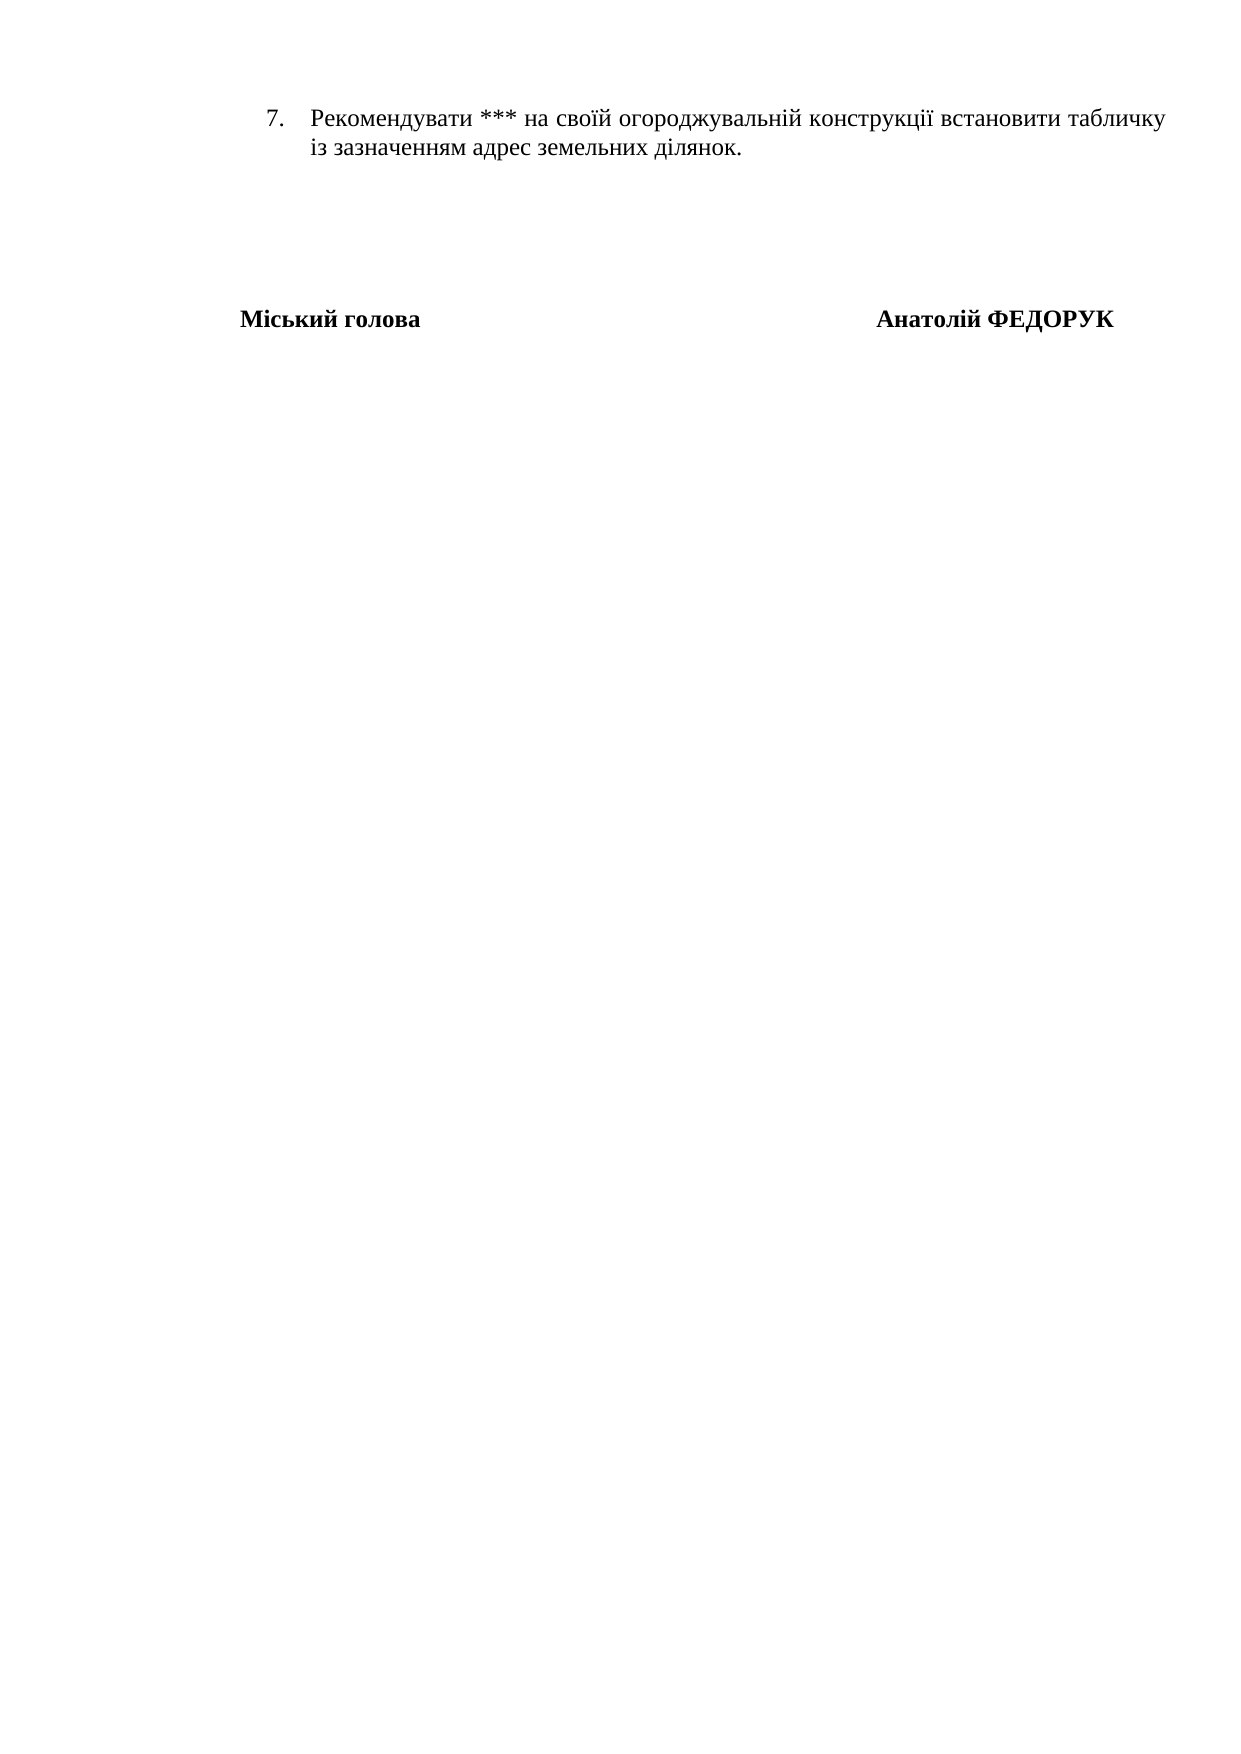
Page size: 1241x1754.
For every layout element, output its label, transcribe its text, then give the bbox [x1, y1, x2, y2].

list Рекомендувати *** на своїй огороджувальній конструкції встановити табличку із зазначенням адрес земельних ділянок. [266, 103, 1167, 161]
text Міський голова Анатолій ФЕДОРУК [177, 304, 1167, 333]
